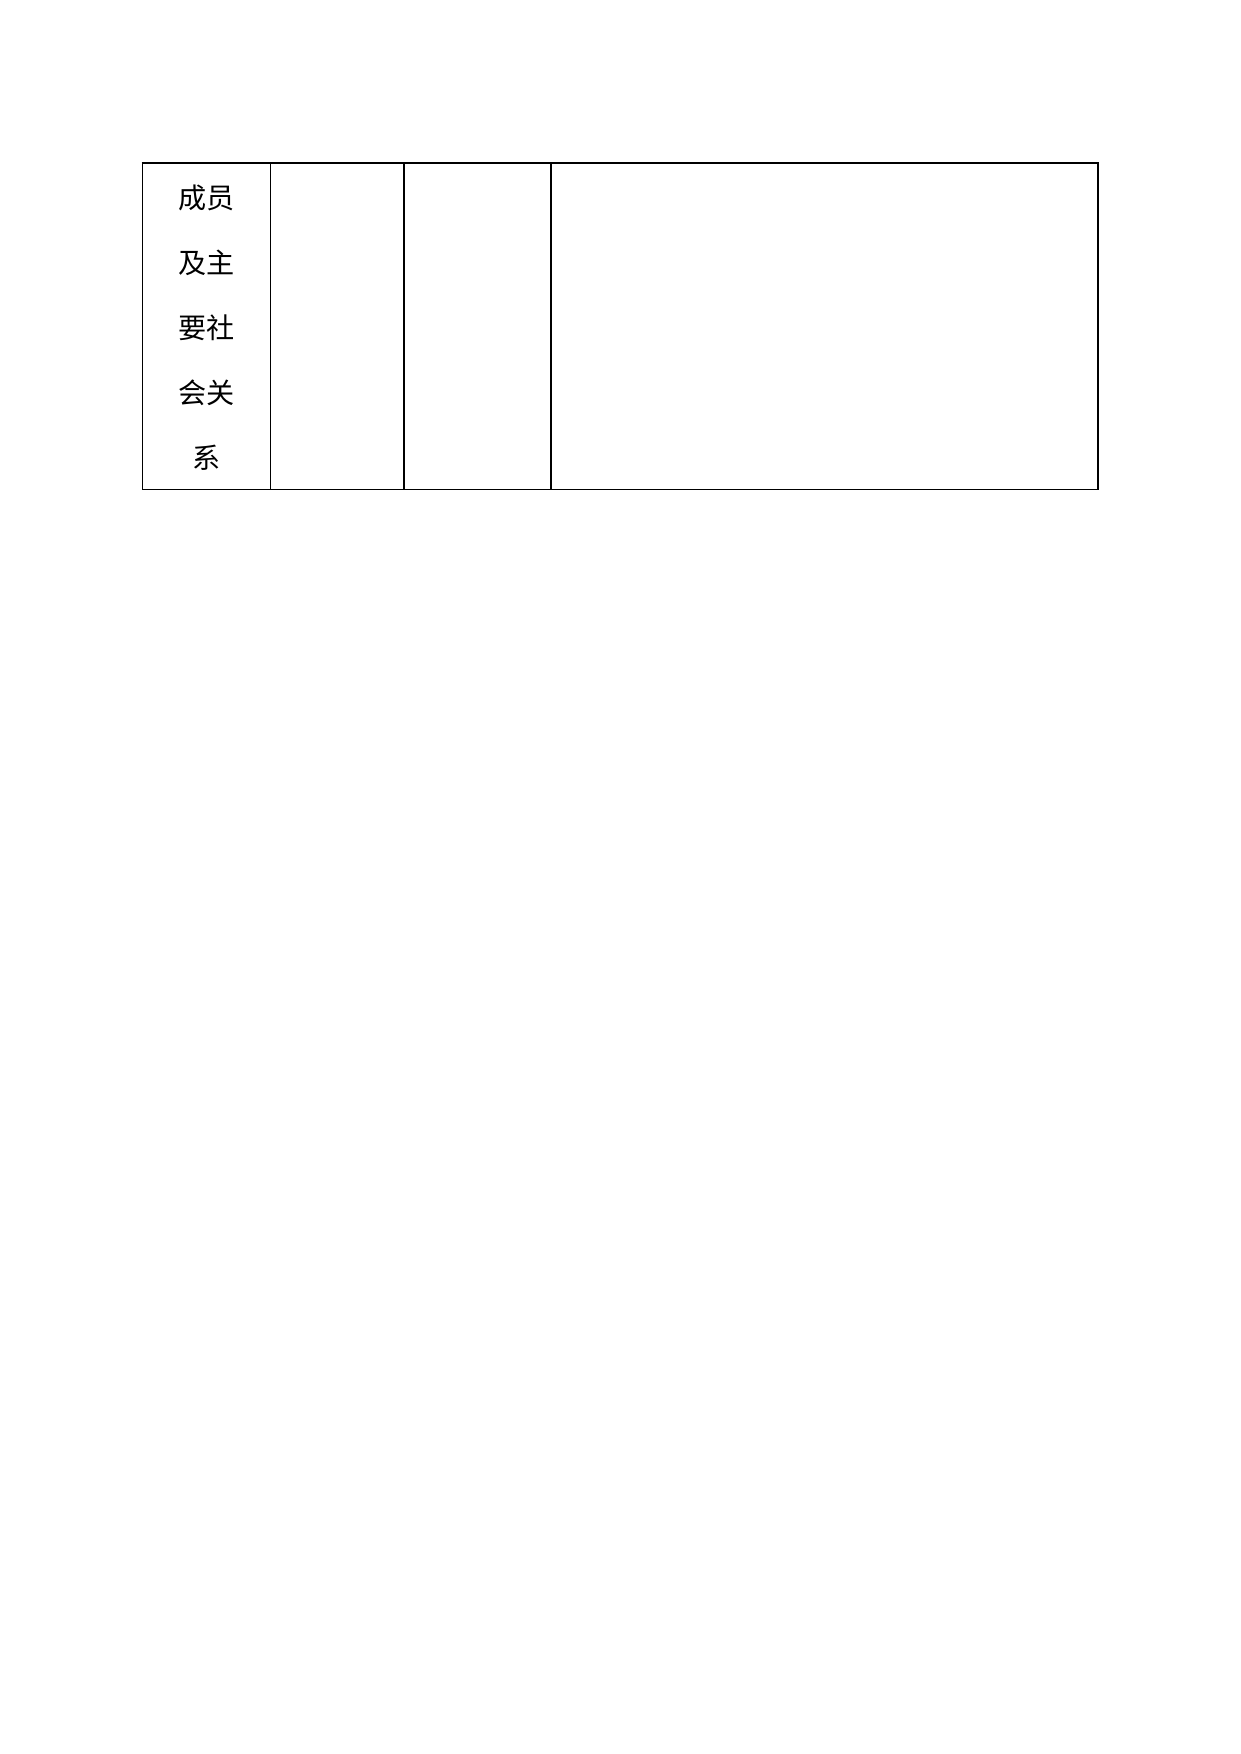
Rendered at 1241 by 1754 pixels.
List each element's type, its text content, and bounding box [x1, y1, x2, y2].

table_cell [552, 164, 1097, 488]
table_cell 家庭 成员 及主 要社 会关 系 [143, 164, 270, 488]
table_cell [405, 164, 550, 488]
table_cell [271, 164, 403, 488]
